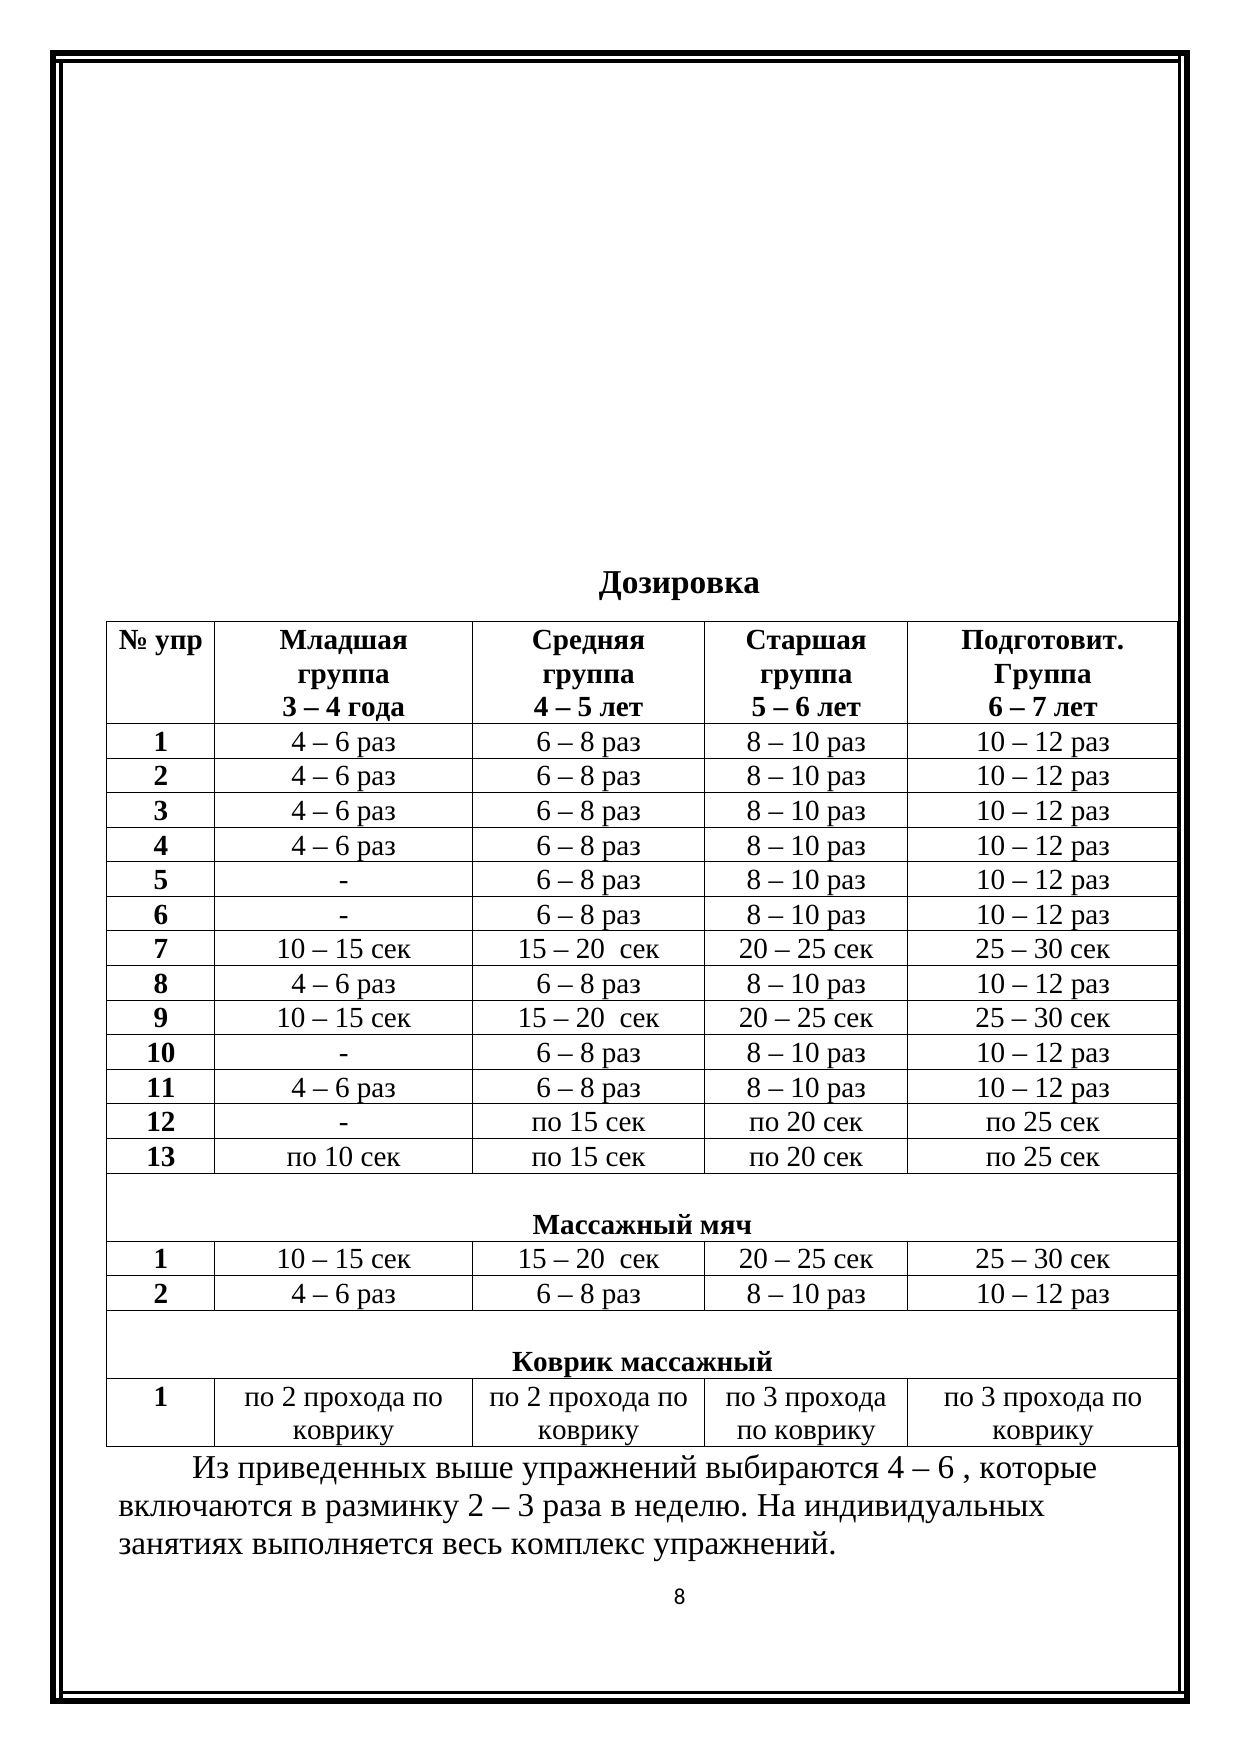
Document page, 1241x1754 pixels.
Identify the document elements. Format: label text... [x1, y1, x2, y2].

table_cell 1 [107, 1242, 214, 1275]
table_cell 6 – 8 раз [473, 759, 704, 792]
table_cell 8 – 10 раз [705, 828, 907, 861]
table_cell 10 – 12 раз [908, 828, 1177, 861]
table_cell 10 – 15 сек [215, 931, 472, 965]
table_cell 25 – 30 сек [908, 931, 1177, 965]
table_cell 10 – 12 раз [908, 724, 1177, 757]
table_cell 8 – 10 раз [705, 1070, 907, 1103]
table_cell по 2 прохода по коврику [473, 1379, 704, 1446]
table_cell 6 – 8 раз [473, 724, 704, 757]
table_cell по 15 сек [473, 1139, 704, 1172]
table_cell 6 – 8 раз [473, 828, 704, 861]
table_cell 6 – 8 раз [473, 1070, 704, 1103]
table_cell 4 – 6 раз [215, 1276, 472, 1310]
table_cell 10 – 12 раз [908, 897, 1177, 930]
table_cell 25 – 30 сек [908, 1242, 1177, 1275]
table_header Младшая группа 3 – 4 года [215, 622, 472, 723]
table_cell 7 [107, 931, 214, 965]
table_cell 12 [107, 1104, 214, 1138]
table_cell 4 – 6 раз [215, 793, 472, 827]
table_cell 10 – 12 раз [908, 1070, 1177, 1103]
table_header Подготовит. Группа 6 – 7 лет [908, 622, 1177, 723]
table_cell 10 – 12 раз [908, 1276, 1177, 1310]
table_cell 1 [107, 1379, 214, 1446]
table_cell 4 – 6 раз [215, 828, 472, 861]
table_cell - [215, 1104, 472, 1138]
table_cell 15 – 20 сек [473, 1001, 704, 1034]
table_cell по 2 прохода по коврику [215, 1379, 472, 1446]
table_cell 10 – 15 сек [215, 1242, 472, 1275]
table_cell 4 [107, 828, 214, 861]
table_cell 6 – 8 раз [473, 897, 704, 930]
table_cell 4 – 6 раз [215, 966, 472, 999]
table_cell по 25 сек [908, 1104, 1177, 1138]
table_cell 6 – 8 раз [473, 793, 704, 827]
table_cell 8 – 10 раз [705, 1035, 907, 1069]
table_cell 20 – 25 сек [705, 1242, 907, 1275]
table_cell 1 [107, 724, 214, 757]
text Дозировка [118, 562, 1167, 600]
table_cell 8 – 10 раз [705, 862, 907, 896]
table_cell 13 [107, 1139, 214, 1172]
table_cell по 3 прохода по коврику [705, 1379, 907, 1446]
table_cell 2 [107, 1276, 214, 1310]
table_cell 4 – 6 раз [215, 1070, 472, 1103]
table_cell 25 – 30 сек [908, 1001, 1177, 1034]
table_cell 4 – 6 раз [215, 724, 472, 757]
table_cell 6 – 8 раз [473, 862, 704, 896]
table_cell по 20 сек [705, 1139, 907, 1172]
table_cell 8 – 10 раз [705, 1276, 907, 1310]
table_cell 6 – 8 раз [473, 1276, 704, 1310]
table_cell 9 [107, 1001, 214, 1034]
table_cell 15 – 20 сек [473, 1242, 704, 1275]
table_cell 5 [107, 862, 214, 896]
table_cell 20 – 25 сек [705, 931, 907, 965]
table_cell по 3 прохода по коврику [908, 1379, 1177, 1446]
table_cell 10 – 12 раз [908, 862, 1177, 896]
table_header Старшая группа 5 – 6 лет [705, 622, 907, 723]
table_cell 15 – 20 сек [473, 931, 704, 965]
table_cell Массажный мяч [107, 1174, 1177, 1241]
table_cell 8 – 10 раз [705, 966, 907, 999]
table_cell 4 – 6 раз [215, 759, 472, 792]
table_cell 8 [107, 966, 214, 999]
table_cell - [215, 862, 472, 896]
table_cell по 25 сек [908, 1139, 1177, 1172]
table_cell 10 – 12 раз [908, 793, 1177, 827]
table_cell 6 [107, 897, 214, 930]
table_cell 6 – 8 раз [473, 1035, 704, 1069]
table_cell 6 – 8 раз [473, 966, 704, 999]
table_cell 10 – 12 раз [908, 759, 1177, 792]
table_header Средняя группа 4 – 5 лет [473, 622, 704, 723]
table_cell 10 – 15 сек [215, 1001, 472, 1034]
table_cell по 10 сек [215, 1139, 472, 1172]
table_cell 11 [107, 1070, 214, 1103]
table_cell 10 [107, 1035, 214, 1069]
table_cell 2 [107, 759, 214, 792]
table_cell 8 – 10 раз [705, 793, 907, 827]
table_cell по 20 сек [705, 1104, 907, 1138]
table_cell - [215, 897, 472, 930]
table_cell 3 [107, 793, 214, 827]
table_cell 10 – 12 раз [908, 966, 1177, 999]
table_header № упр [107, 622, 214, 723]
table_cell - [215, 1035, 472, 1069]
table_cell 8 – 10 раз [705, 724, 907, 757]
text Из приведенных выше упражнений выбираются 4 – 6 , которые включаются в разминку 2 – 3 раза в неделю. На индивидуальных занятиях выполняется весь комплекс упражнений. [118, 1447, 1167, 1562]
table_cell по 15 сек [473, 1104, 704, 1138]
table_cell 10 – 12 раз [908, 1035, 1177, 1069]
table_cell 20 – 25 сек [705, 1001, 907, 1034]
table_cell 8 – 10 раз [705, 897, 907, 930]
table_cell Коврик массажный [107, 1311, 1177, 1378]
table_cell 8 – 10 раз [705, 759, 907, 792]
